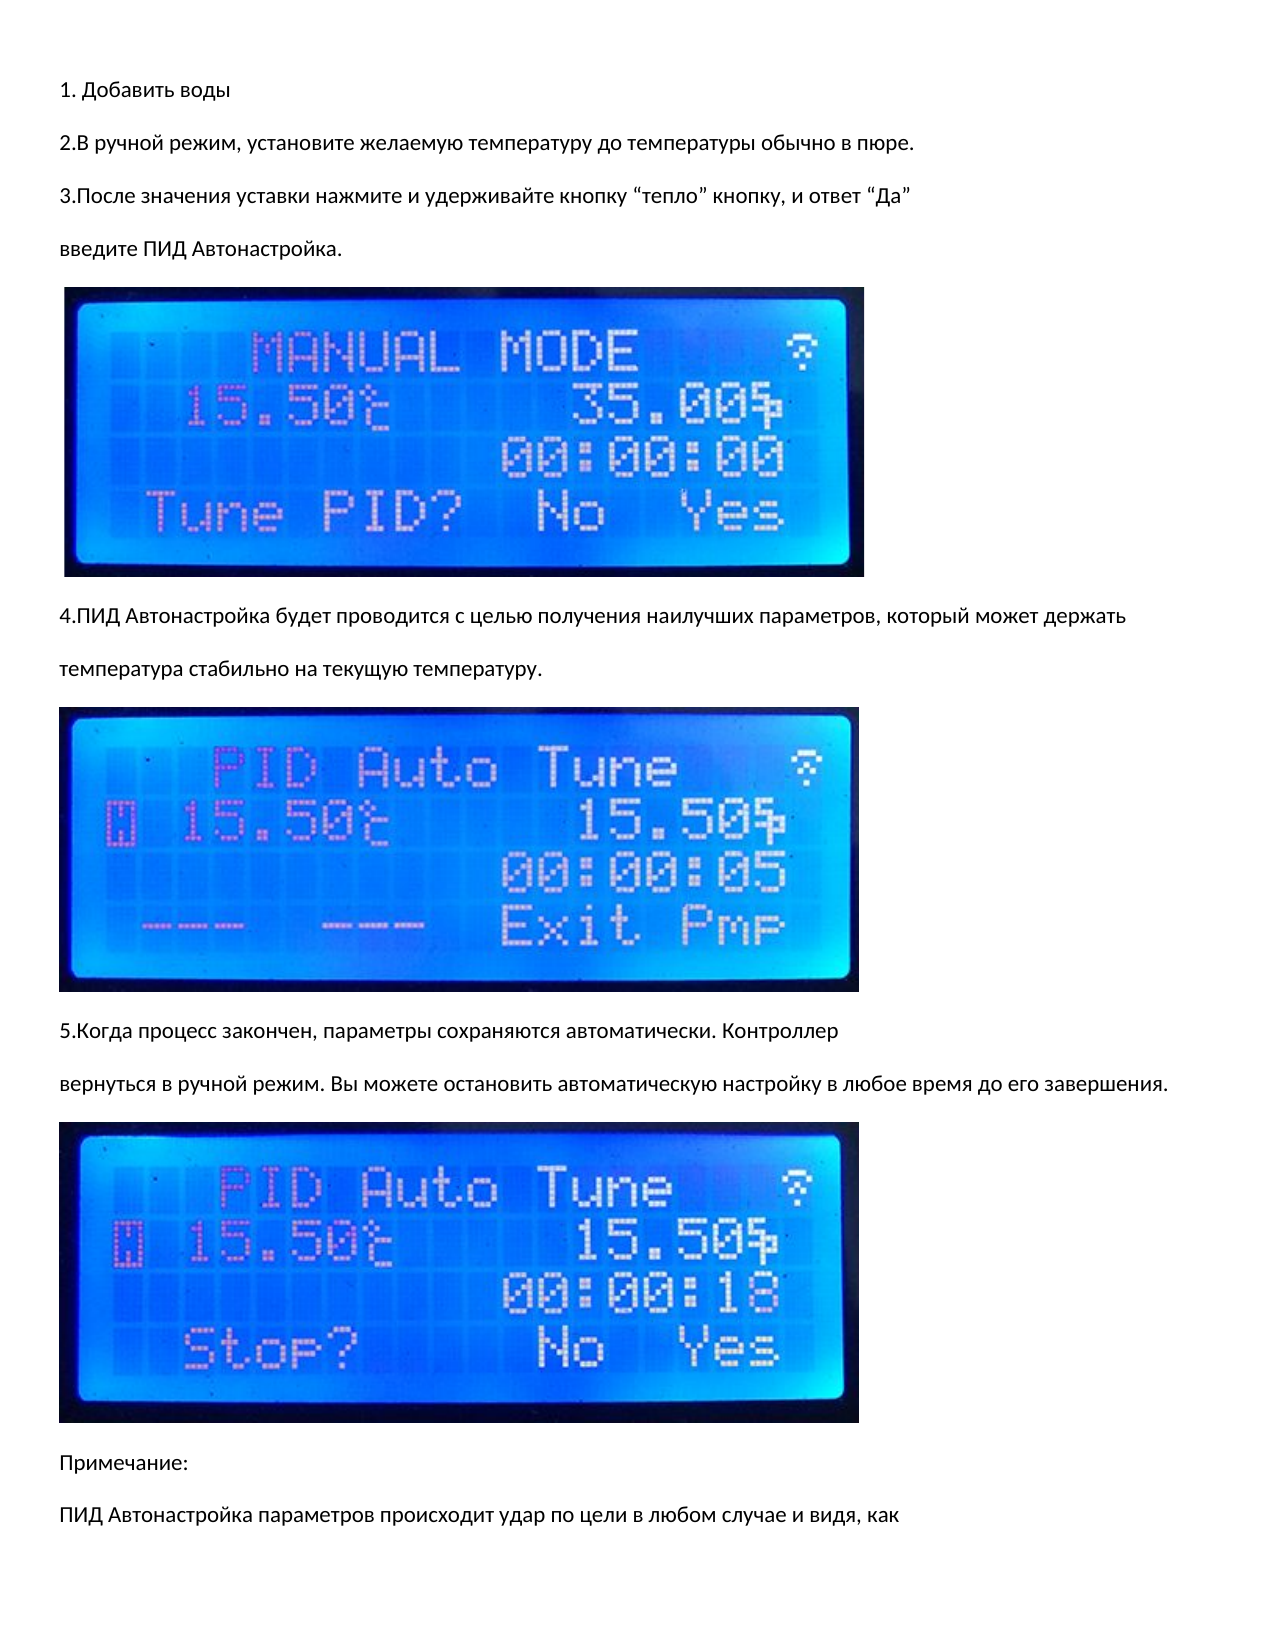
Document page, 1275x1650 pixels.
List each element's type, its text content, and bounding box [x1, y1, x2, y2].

text введите ПИД Автонастройка. [59, 234, 1216, 262]
text 2.В ручной режим, установите желаемую температуру до температуры обычно в пюре. [59, 128, 1216, 156]
text ПИД Автонастройка параметров происходит удар по цели в любом случае и видя, как [59, 1501, 1216, 1529]
text 5.Когда процесс закончен, параметры сохраняются автоматически. Контроллер [59, 1017, 1216, 1044]
picture [59, 707, 859, 992]
text Примечание: [59, 1448, 1216, 1476]
text 4.ПИД Автонастройка будет проводится с целью получения наилучших параметров, который может держать [59, 601, 1216, 629]
picture [64, 287, 865, 577]
text температура стабильно на текущую температуру. [59, 654, 1216, 682]
picture [59, 1122, 859, 1423]
text вернуться в ручной режим. Вы можете остановить автоматическую настройку в любое время до его завершения. [59, 1069, 1216, 1098]
text 3.После значения уставки нажмите и удерживайте кнопку “тепло” кнопку, и ответ “Да” [59, 181, 1216, 209]
text 1. Добавить воды [59, 75, 1216, 103]
